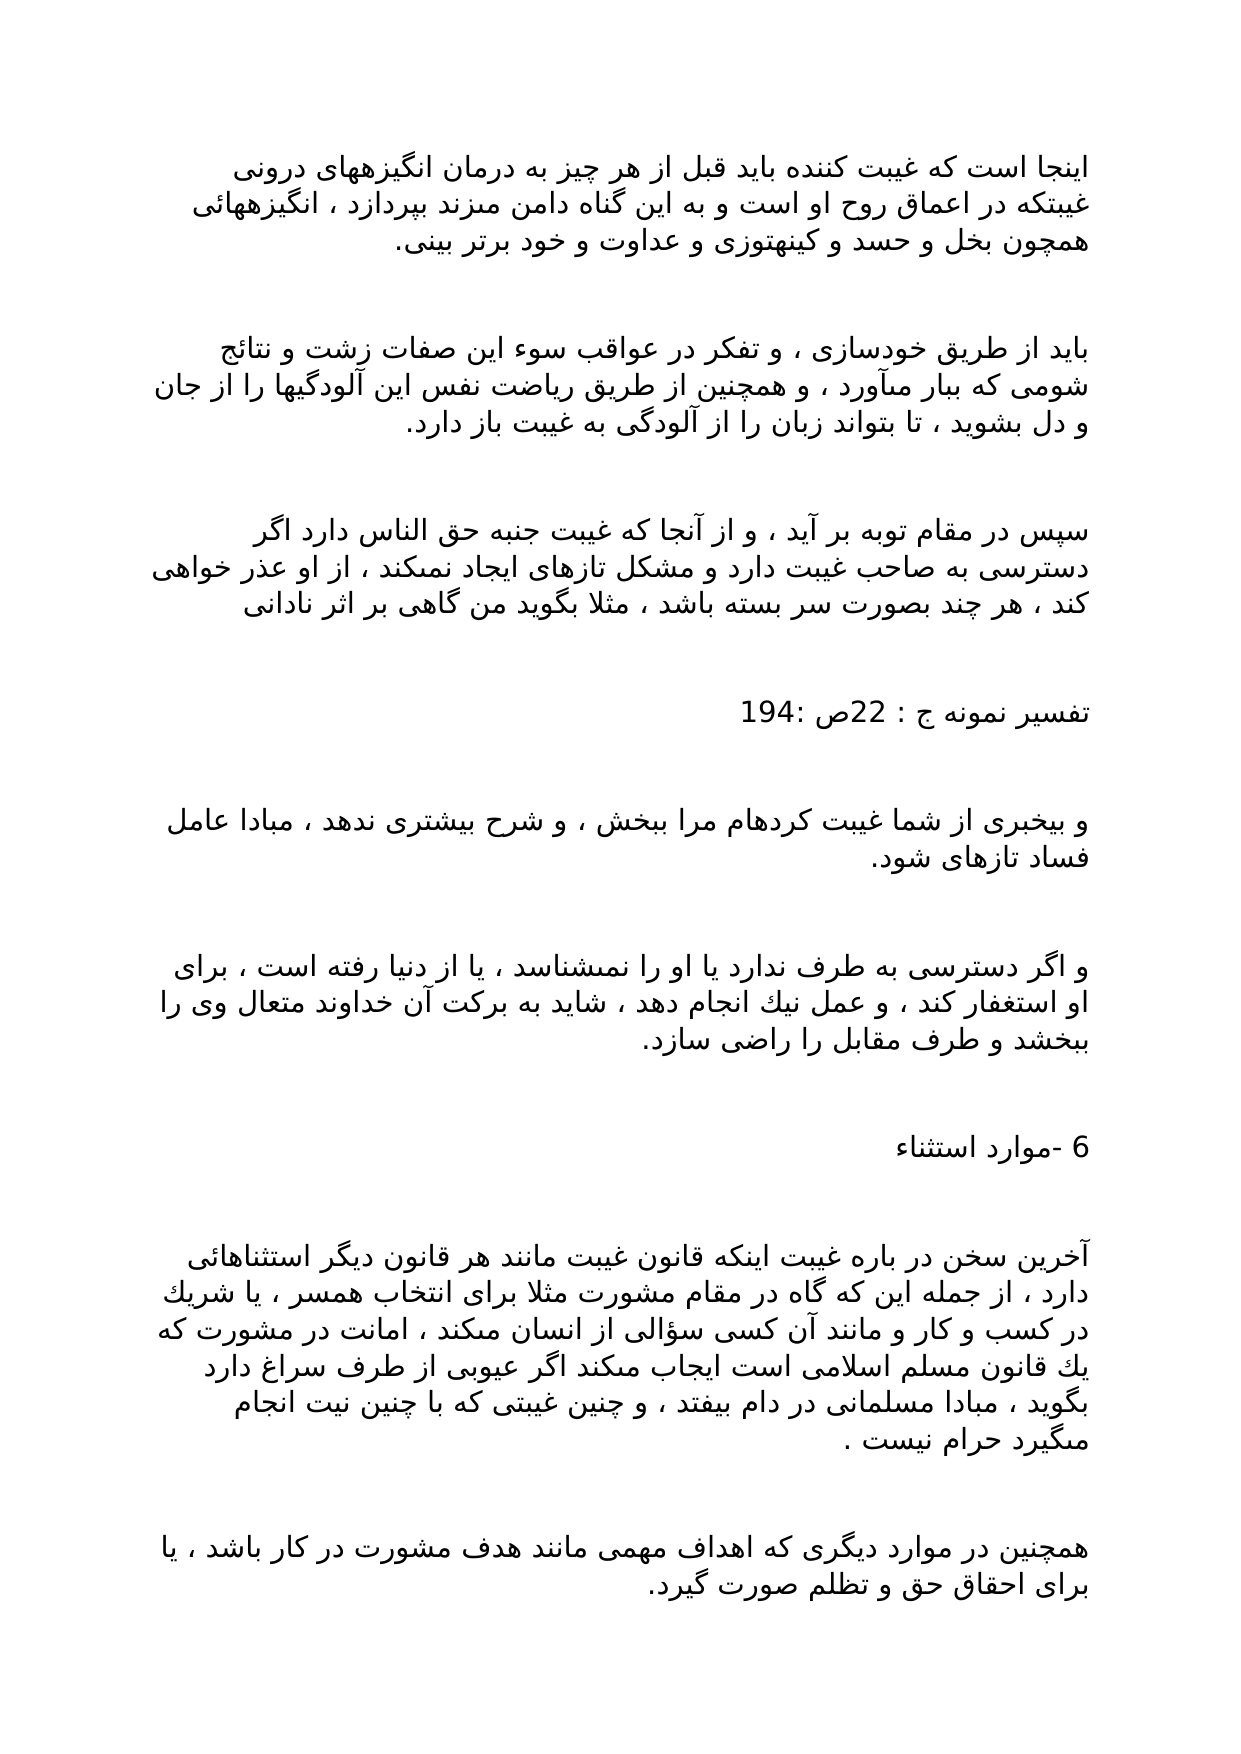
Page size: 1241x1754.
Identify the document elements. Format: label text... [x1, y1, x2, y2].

text 6 -موارد استثناء [150, 1131, 1090, 1164]
text و اگر دسترسى به طرف ندارد يا او را نمى‏شناسد ، يا از دنيا رفته است ، براى او استغفار كند ، و عمل نيك انجام دهد ، شايد به بركت آن خداوند متعال وى را ببخشد و طرف مقابل را راضى سازد. [150, 949, 1090, 1056]
text سپس در مقام توبه بر آيد ، و از آنجا كه غيبت جنبه حق الناس دارد اگر دسترسى به صاحب غيبت دارد و مشكل تازه‏اى ايجاد نمى‏كند ، از او عذر خواهى كند ، هر چند بصورت سر بسته باشد ، مثلا بگويد من گاهى بر اثر نادانى [150, 513, 1090, 621]
text آخرين سخن در باره غيبت اينكه قانون غيبت مانند هر قانون ديگر استثناهائى دارد ، از جمله اين كه گاه در مقام مشورت مثلا براى انتخاب همسر ، يا شريك در كسب و كار و مانند آن كسى سؤالى از انسان مى‏كند ، امانت در مشورت كه يك قانون مسلم اسلامى است ايجاب مى‏كند اگر عيوبى از طرف سراغ دارد بگويد ، مبادا مسلمانى در دام بيفتد ، و چنين غيبتى كه با چنين نيت انجام مى‏گيرد حرام نيست . [150, 1239, 1090, 1456]
text همچنين در موارد ديگرى كه اهداف مهمى مانند هدف مشورت در كار باشد ، يا براى احقاق حق و تظلم صورت گيرد. [150, 1531, 1090, 1601]
text و بيخبرى از شما غيبت كرده‏ام مرا ببخش ، و شرح بيشترى ندهد ، مبادا عامل فساد تازه‏اى شود. [150, 804, 1090, 874]
text بايد از طريق خودسازى ، و تفكر در عواقب سوء اين صفات زشت و نتائج شومى كه ببار مى‏آورد ، و همچنين از طريق رياضت نفس اين آلودگيها را از جان و دل بشويد ، تا بتواند زبان را از آلودگى به غيبت باز دارد. [150, 332, 1090, 439]
text تفسير نمونه ج : 22ص :194 [150, 695, 1090, 729]
text اينجا است كه غيبت كننده بايد قبل از هر چيز به درمان انگيزه‏هاى درونى غيبتكه در اعماق روح او است و به اين گناه دامن مى‏زند بپردازد ، انگيزه‏هائى همچون بخل و حسد و كينه‏توزى و عداوت و خود برتر بينى. [150, 150, 1090, 257]
